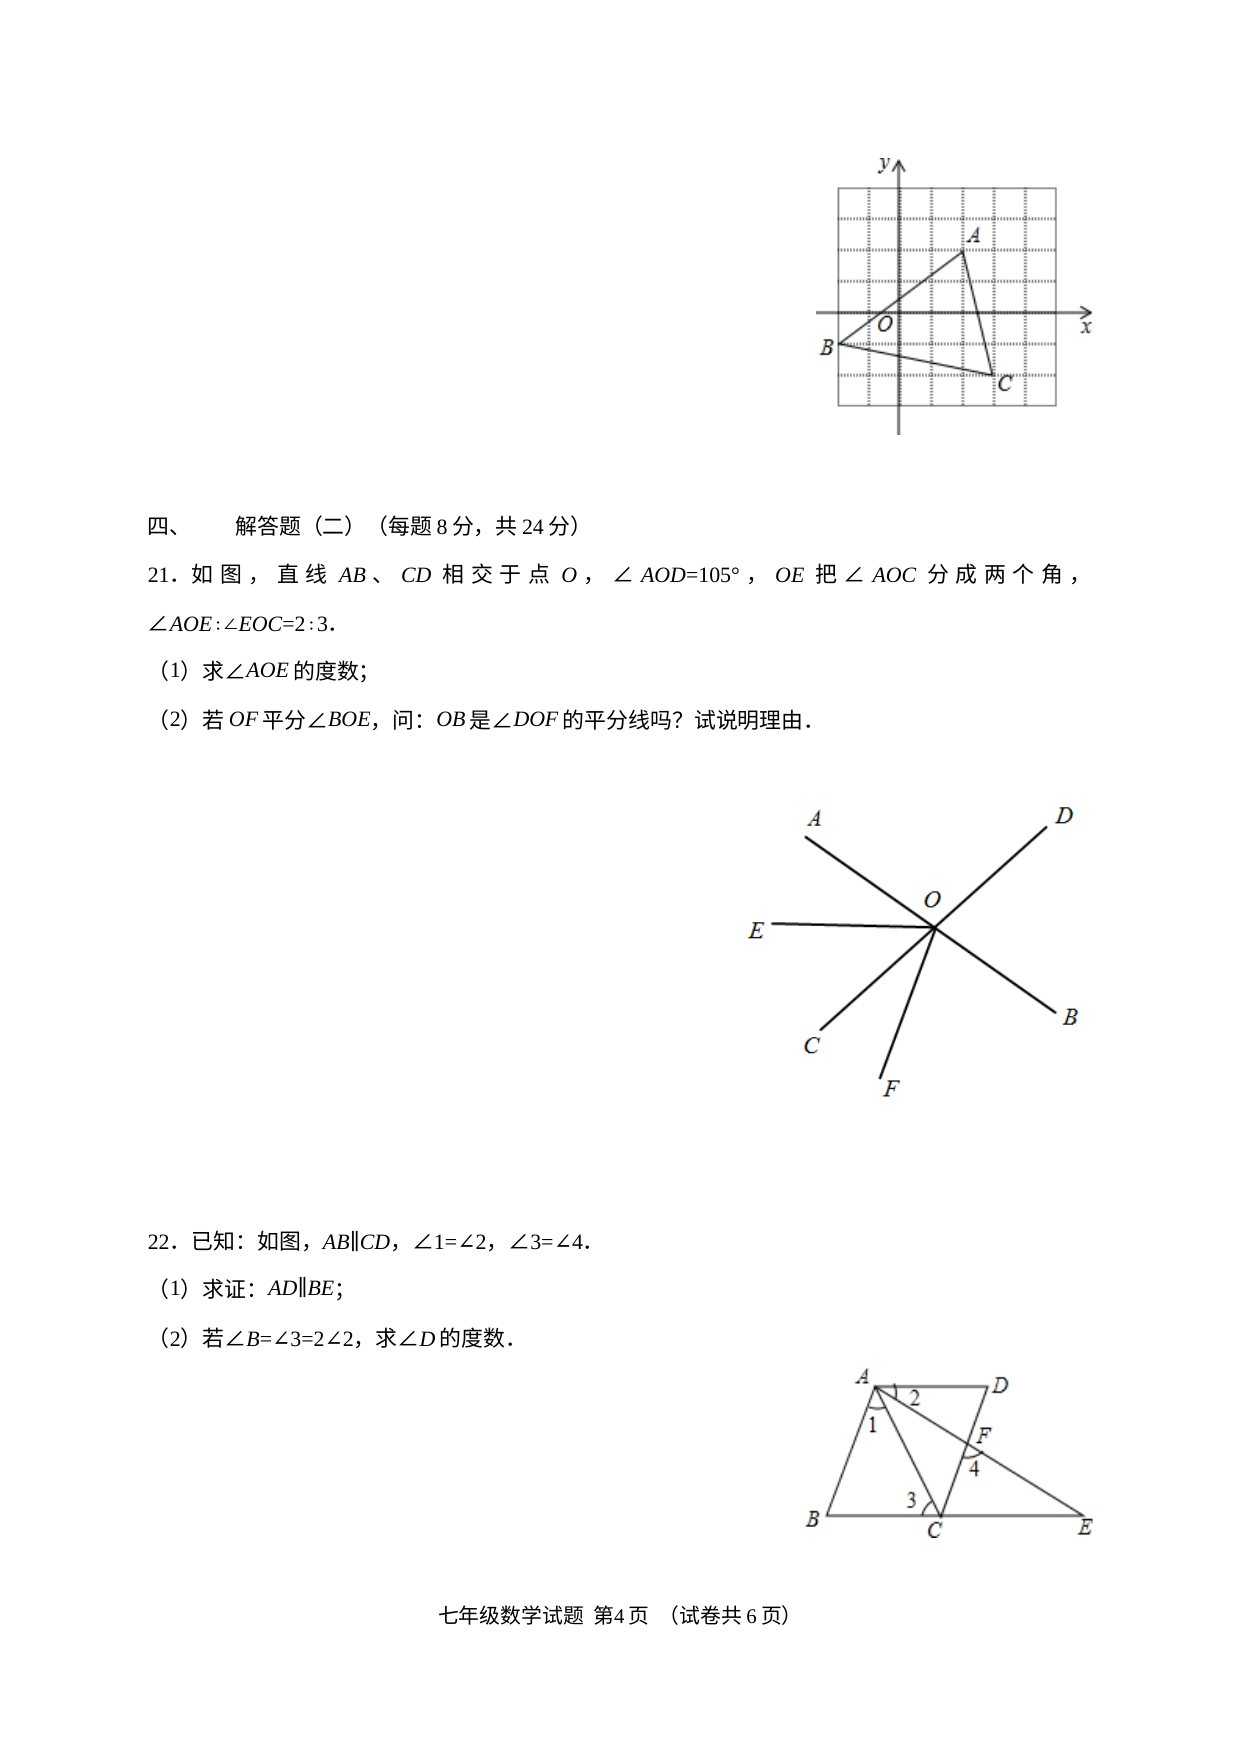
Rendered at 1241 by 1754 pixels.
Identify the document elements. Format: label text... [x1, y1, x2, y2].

list 已知：如图，AB∥CD，∠1=∠2，∠3=∠4． [148, 1223, 1092, 1256]
text （2）若∠B=∠3=2∠2，求∠D的度数． [148, 1320, 1092, 1353]
list 如图，直线AB、CD相交于点O，∠AOD=105°，OE把∠AOC分成两个角，∠AOE∶∠EOC=2∶3． [148, 557, 1092, 638]
text （1）求∠AOE的度数； [148, 654, 1092, 686]
picture [816, 158, 1093, 435]
text （1）求证：AD∥BE； [148, 1272, 1092, 1304]
list 解答题（二）（每题8分，共24分） [148, 508, 1092, 541]
picture [734, 795, 1093, 1104]
text （2）若OF平分∠BOE，问：OB是∠DOF的平分线吗？试说明理由． [148, 702, 1092, 735]
picture [805, 1368, 1093, 1538]
